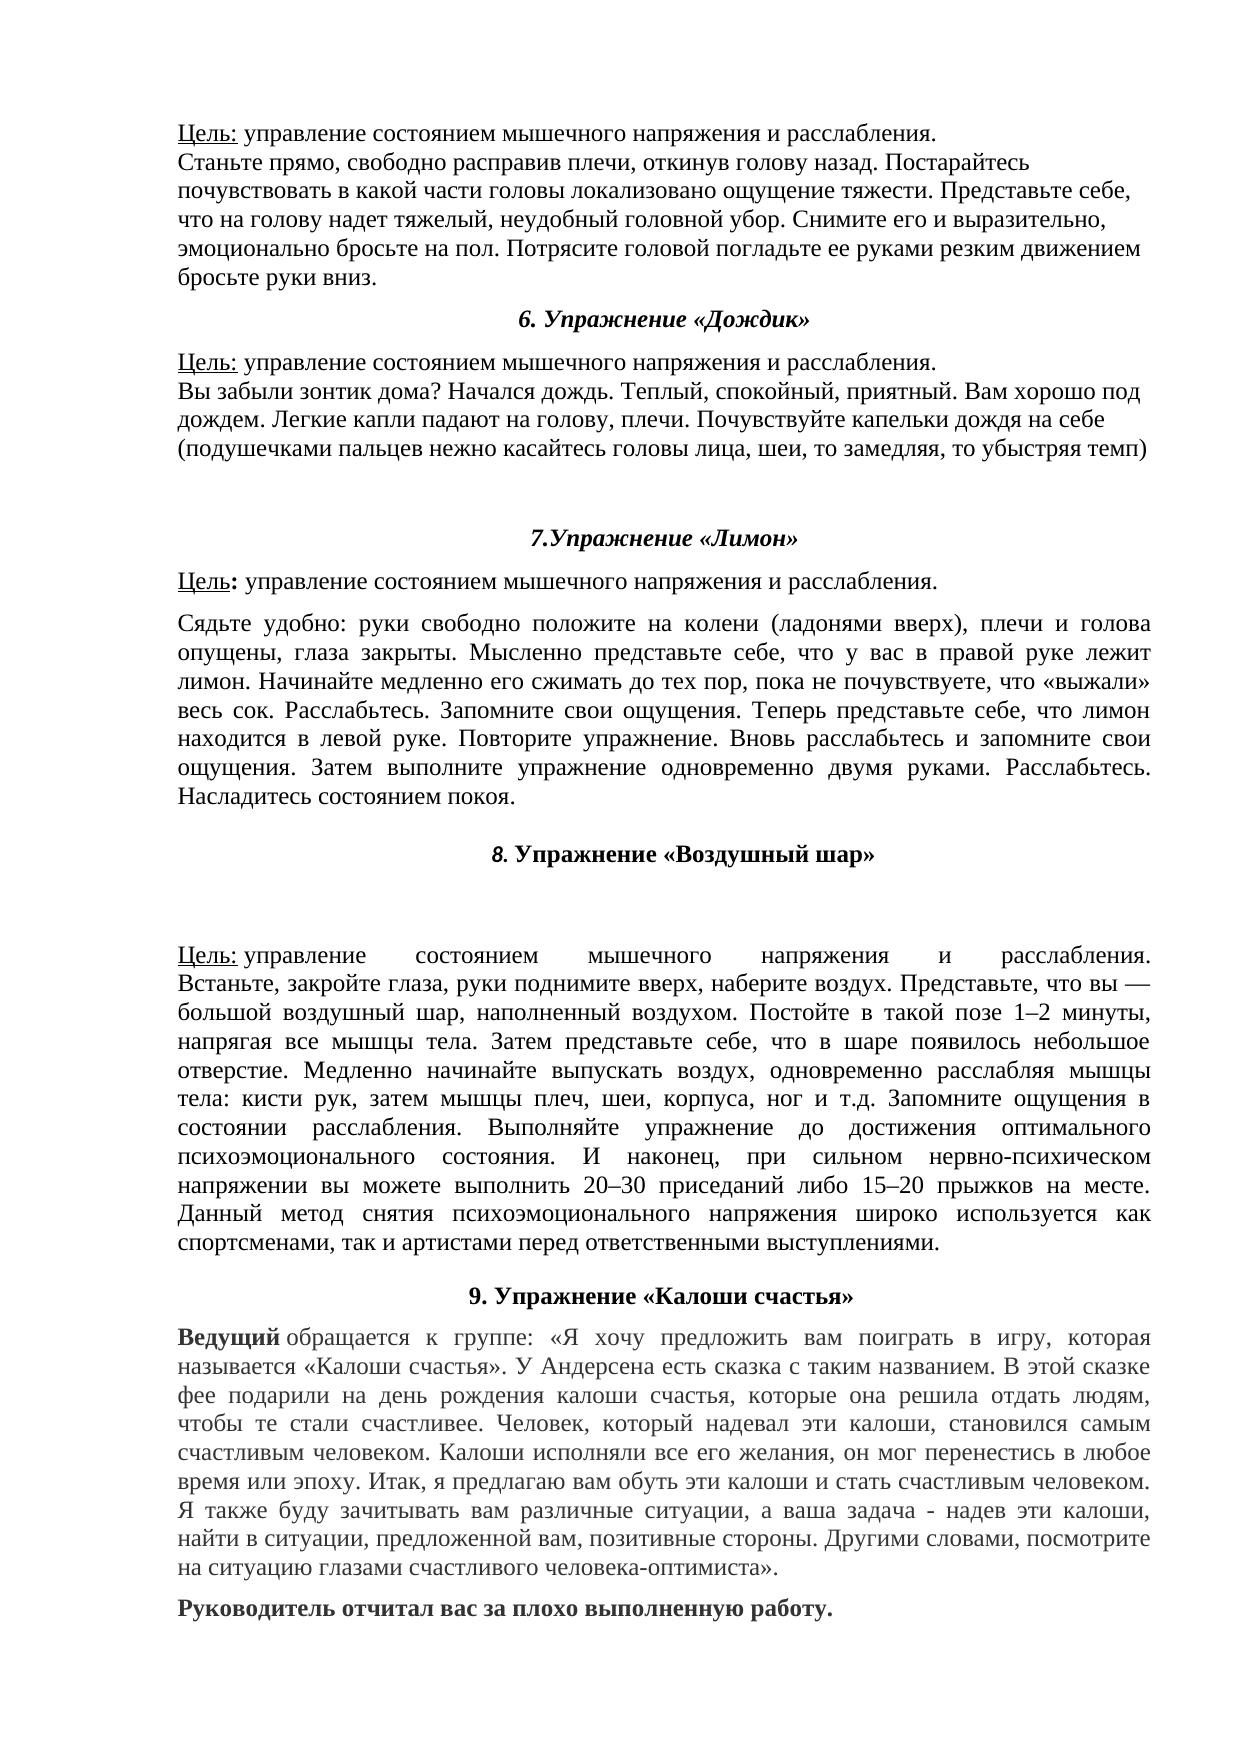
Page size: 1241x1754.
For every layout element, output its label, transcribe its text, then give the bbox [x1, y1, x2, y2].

text Цель: управление состоянием мышечного напряжения и расслабления. [177, 566, 1152, 595]
text Цель: управление состоянием мышечного напряжения и расслабления. Встаньте, закройте глаза, руки поднимите вверх, наберите воздух. Представьте, что вы — большой воздушный шар, наполненный воздухом. Постойте в такой позе 1–2 минуты, напрягая все мышцы тела. Затем представьте себе, что в шаре появилось небольшое отверстие. Медленно начинайте выпускать воздух, одновременно расслабляя мышцы тела: кисти рук, затем мышцы плеч, шеи, корпуса, ног и т.д. Запомните ощущения в состоянии расслабления. Выполняйте упражнение до достижения оптимального психоэмоционального состояния. И наконец, при сильном нервно-психическом напряжении вы можете выполнить 20–30 приседаний либо 15–20 прыжков на месте. Данный метод снятия психоэмоционального напряжения широко используется как спортсменами, так и артистами перед ответственными выступлениями. [177, 940, 1152, 1256]
text 8. Упражнение «Воздушный шар» [215, 839, 1152, 868]
text Ведущий обращается к группе: «Я хочу предложить вам поиграть в игру, которая называется «Калоши счастья». У Андерсена есть сказка с таким названием. В этой сказке фее подарили на день рождения калоши счастья, которые она решила отдать людям, чтобы те стали счастливее. Человек, который надевал эти калоши, становился самым счастливым человеком. Калоши исполняли все его желания, он мог перенестись в любое время или эпоху. Итак, я предлагаю вам обуть эти калоши и стать счастливым человеком. Я также буду зачитывать вам различные ситуации, а ваша задача - надев эти калоши, найти в ситуации, предложенной вам, позитивные стороны. Другими словами, посмотрите на ситуацию глазами счастливого человека-оптимиста». [177, 1322, 1152, 1581]
text Сядьте удобно: руки свободно положите на колени (ладонями вверх), плечи и голова опущены, глаза закрыты. Мысленно представьте себе, что у вас в правой руке лежит лимон. Начинайте медленно его сжимать до тех пор, пока не почувствуете, что «выжали» весь сок. Расслабьтесь. Запомните свои ощущения. Теперь представьте себе, что лимон находится в левой руке. Повторите упражнение. Вновь расслабьтесь и запомните свои ощущения. Затем выполните упражнение одновременно двумя руками. Расслабьтесь. Насладитесь состоянием покоя. [177, 608, 1152, 810]
text 9. Упражнение «Калоши счастья» [177, 1281, 1152, 1310]
text Руководитель отчитал вас за плохо выполненную работу. [177, 1593, 1152, 1622]
text 6. Упражнение «Дождик» [177, 304, 1152, 333]
text Цель: управление состоянием мышечного напряжения и расслабления. Станьте прямо, свободно расправив плечи, откинув голову назад. Постарайтесь почувствовать в какой части головы локализовано ощущение тяжести. Представьте себе, что на голову надет тяжелый, неудобный головной убор. Снимите его и выразительно, эмоционально бросьте на пол. Потрясите головой погладьте ее руками резким движением бросьте руки вниз. [177, 118, 1152, 291]
text 7.Упражнение «Лимон» [177, 523, 1152, 552]
text Цель: управление состоянием мышечного напряжения и расслабления. Вы забыли зонтик дома? Начался дождь. Теплый, спокойный, приятный. Вам хорошо под дождем. Легкие капли падают на голову, плечи. Почувствуйте капельки дождя на себе (подушечками пальцев нежно касайтесь головы лица, шеи, то замедляя, то убыстряя темп) [177, 347, 1152, 462]
